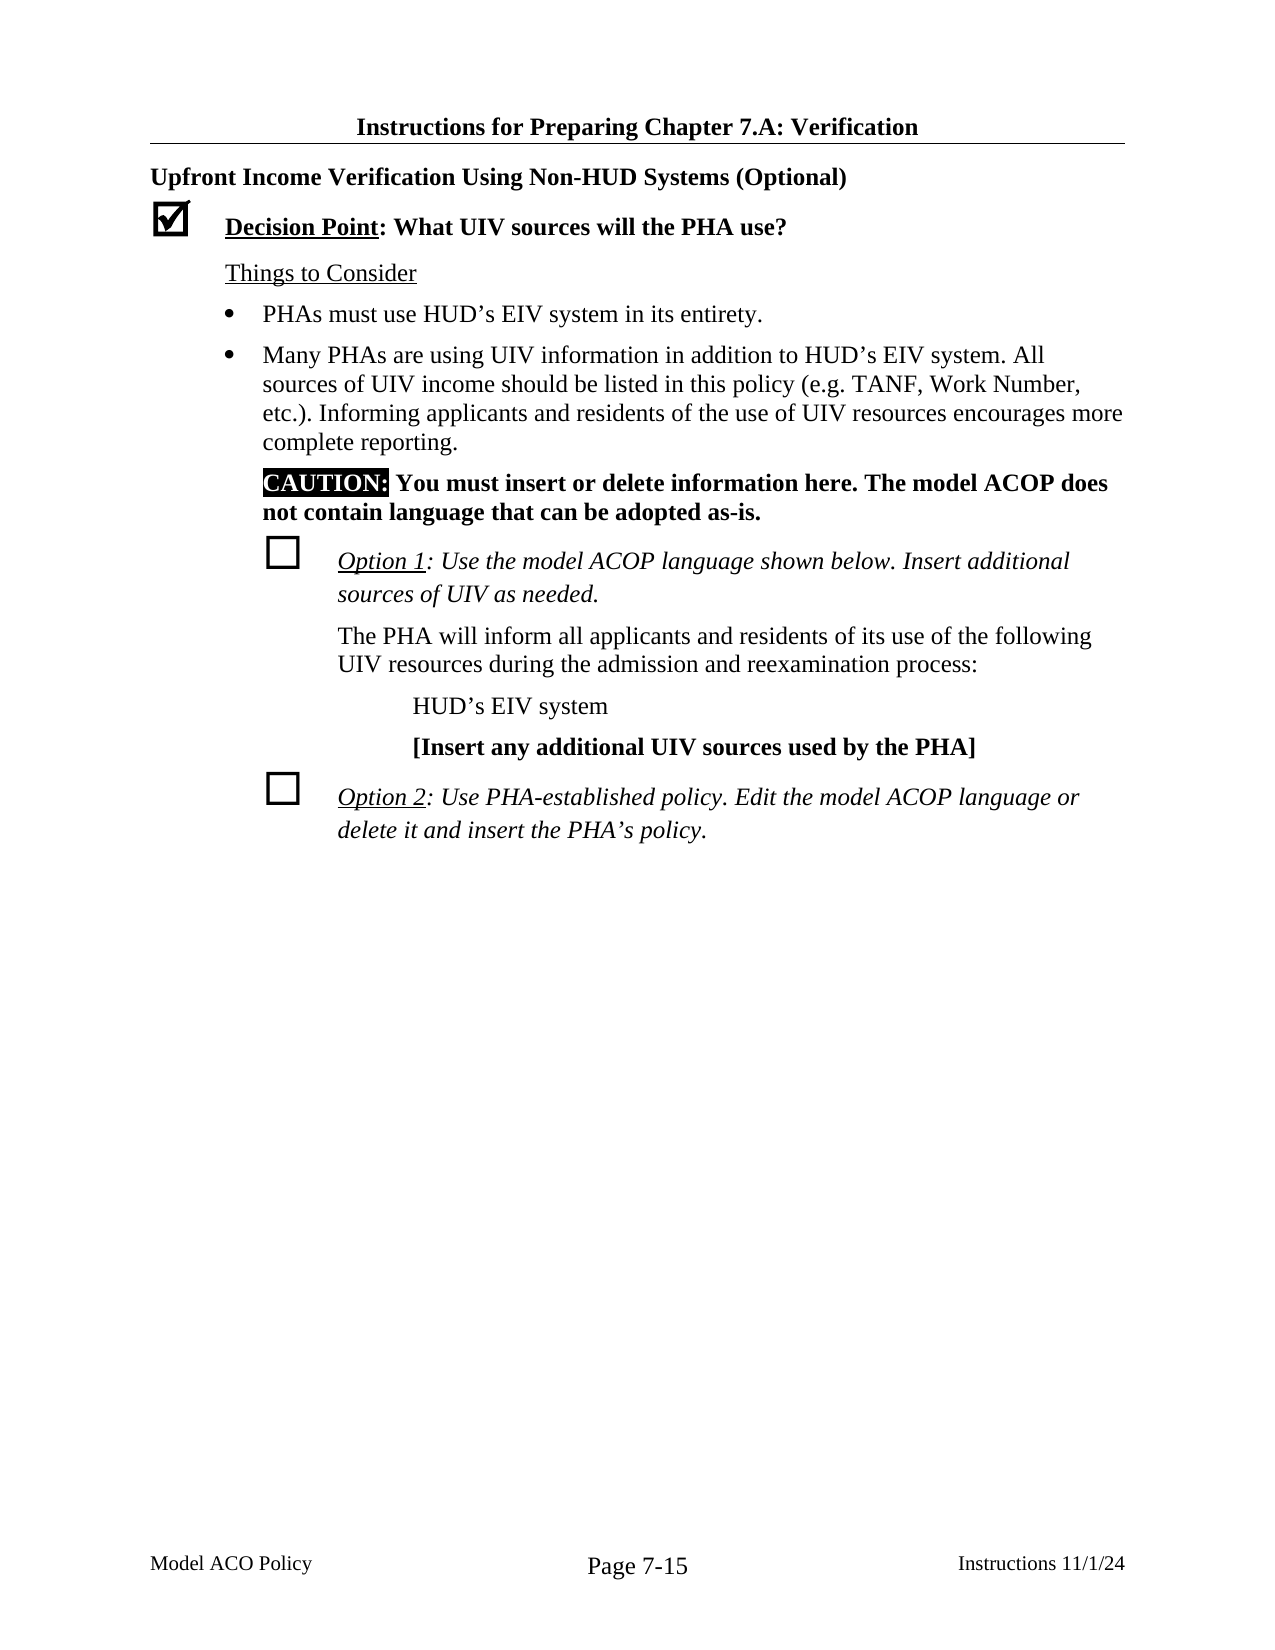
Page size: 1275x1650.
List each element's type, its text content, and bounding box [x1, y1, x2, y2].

text The PHA will inform all applicants and residents of its use of the following UIV resources during the admission and reexamination process: [337, 621, 1125, 678]
text Option 1: Use the model ACOP language shown below. Insert additional sources of UIV as needed. [262, 538, 1125, 608]
text Option 2: Use PHA-established policy. Edit the model ACOP language or delete it and insert the PHA’s policy. [262, 773, 1125, 844]
text Upfront Income Verification Using Non-HUD Systems (Optional) [150, 162, 1125, 191]
text HUD’s EIV system [412, 691, 1125, 719]
text Things to Consider [225, 258, 1125, 287]
list PHAs must use HUD’s EIV system in its entirety. [225, 299, 1125, 328]
list Many PHAs are using UIV information in addition to HUD’s EIV system. All sources of UIV income should be listed in this policy (e.g. TANF, Work Number, etc.). Informing applicants and residents of the use of UIV resources encourages more complete reporting. [225, 340, 1125, 455]
text CAUTION: You must insert or delete information here. The model ACOP does not contain language that can be adopted as-is. [262, 468, 1125, 525]
text Decision Point: What UIV sources will the PHA use? [150, 204, 1125, 245]
text [Insert any additional UIV sources used by the PHA] [412, 732, 1125, 761]
